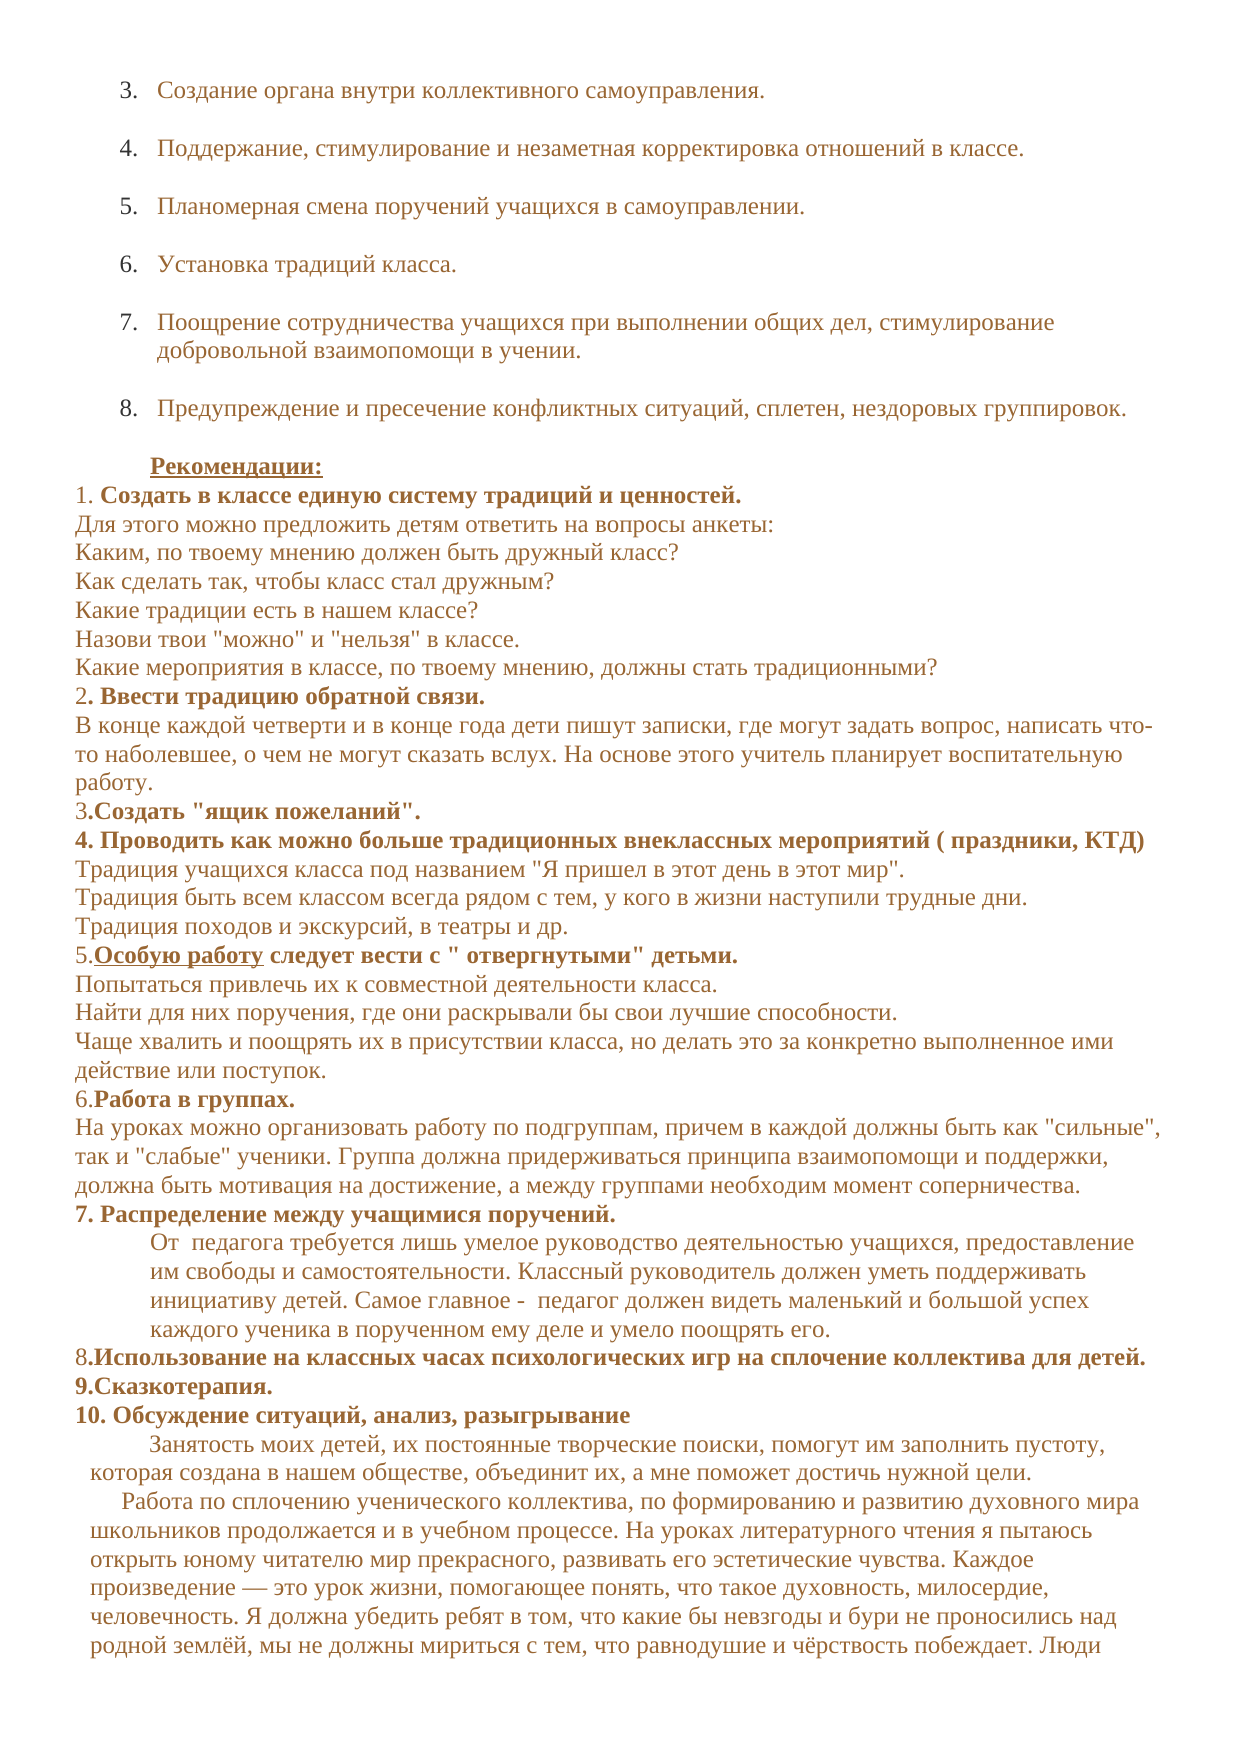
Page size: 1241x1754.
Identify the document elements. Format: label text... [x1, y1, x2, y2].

text В конце каждой четверти и в конце года дети пишут записки, где могут задать вопрос, написать что-то наболевшее, о чем не могут сказать вслух. На основе этого учитель планирует воспитательную работу. [75, 710, 1165, 796]
text 2. Ввести традицию обратной связи. [75, 681, 1165, 710]
text 7. Распределение между учащимися поручений. [75, 1199, 1165, 1227]
text Какие традиции есть в нашем классе? [75, 595, 1165, 624]
text Найти для них поручения, где они раскрывали бы свои лучшие способности. [75, 997, 1165, 1026]
text 10. Обсуждение ситуаций, анализ, разыгрывание [75, 1400, 1165, 1429]
text Рекомендации: [150, 451, 1165, 480]
text От педагога требуется лишь умелое руководство деятельностью учащихся, предоставление им свободы и самостоятельности. Классный руководитель должен уметь поддерживать инициативу детей. Самое главное - педагог должен видеть маленький и большой успех каждого ученика в порученном ему деле и умело поощрять его. [150, 1227, 1165, 1342]
text Как сделать так, чтобы класс стал дружным? [75, 566, 1165, 595]
text Традиция быть всем классом всегда рядом с тем, у кого в жизни наступили трудные дни. [75, 882, 1165, 911]
text 4. Проводить как можно больше традиционных внеклассных мероприятий ( праздники, КТД) [75, 825, 1165, 854]
list Поощрение сотрудничества учащихся при выполнении общих дел, стимулирование добровольной взаимопомощи в учении. [119, 307, 1165, 364]
text Для этого можно предложить детям ответить на вопросы анкеты: [75, 509, 1165, 537]
list Планомерная смена поручений учащихся в самоуправлении. [119, 191, 1165, 219]
text Назови твои "можно" и "нельзя" в классе. [75, 624, 1165, 652]
list Предупреждение и пресечение конфликтных ситуаций, сплетен, нездоровых группировок. [119, 393, 1165, 422]
text 6.Работа в группах. [75, 1084, 1165, 1112]
text Чаще хвалить и поощрять их в присутствии класса, но делать это за конкретно выполненное ими действие или поступок. [75, 1026, 1165, 1084]
text 5.Особую работу следует вести с " отвергнутыми" детьми. [75, 940, 1165, 969]
text Традиция походов и экскурсий, в театры и др. [75, 911, 1165, 940]
text Каким, по твоему мнению должен быть дружный класс? [75, 537, 1165, 566]
text 1. Создать в классе единую систему традиций и ценностей. [75, 480, 1165, 509]
text 9.Сказкотерапия. [75, 1371, 1165, 1400]
text На уроках можно организовать работу по подгруппам, причем в каждой должны быть как "сильные", так и "слабые" ученики. Группа должна придерживаться принципа взаимопомощи и поддержки, должна быть мотивация на достижение, а между группами необходим момент соперничества. [75, 1112, 1165, 1199]
text Традиция учащихся класса под названием "Я пришел в этот день в этот мир". [75, 854, 1165, 882]
text 3.Создать "ящик пожеланий". [75, 796, 1165, 825]
text 8.Использование на классных часах психологических игр на сплочение коллектива для детей. [75, 1342, 1165, 1371]
list Установка традиций класса. [119, 249, 1165, 277]
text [90, 1429, 1165, 1659]
text Попытаться привлечь их к совместной деятельности класса. [75, 969, 1165, 997]
list Создание органа внутри коллективного самоуправления. [119, 75, 1165, 104]
list Поддержание, стимулирование и незаметная корректировка отношений в классе. [119, 133, 1165, 162]
text Какие мероприятия в классе, по твоему мнению, должны стать традиционными? [75, 652, 1165, 681]
